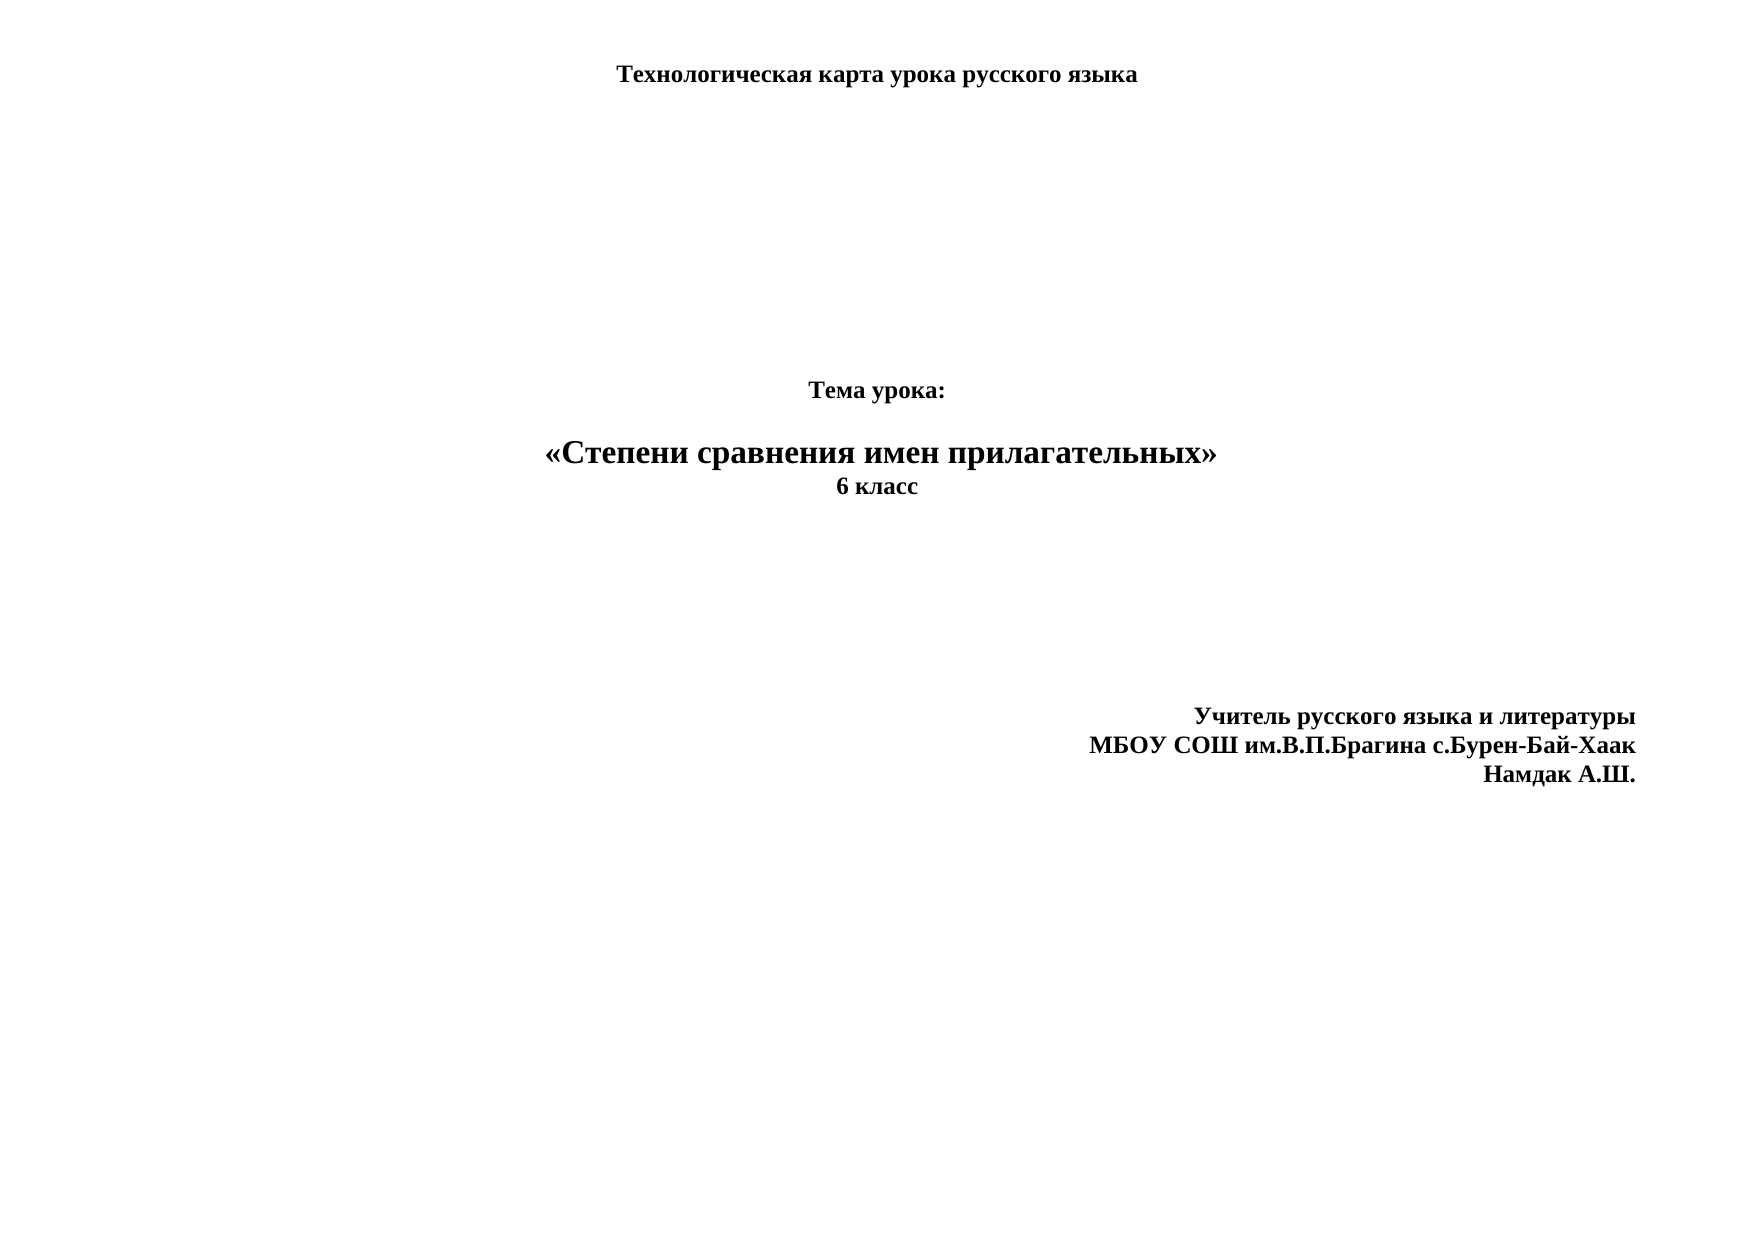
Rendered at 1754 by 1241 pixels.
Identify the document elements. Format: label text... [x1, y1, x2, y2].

text Технологическая карта урока русского языка [118, 59, 1636, 88]
text Учитель русского языка и литературы [118, 701, 1636, 730]
text 6 класс [118, 471, 1636, 500]
text Намдак А.Ш. [118, 759, 1636, 787]
text Тема урока: [118, 375, 1636, 404]
text МБОУ СОШ им.В.П.Брагина с.Бурен-Бай-Хаак [118, 730, 1636, 759]
text «Степени сравнения имен прилагательных» [118, 433, 1636, 471]
